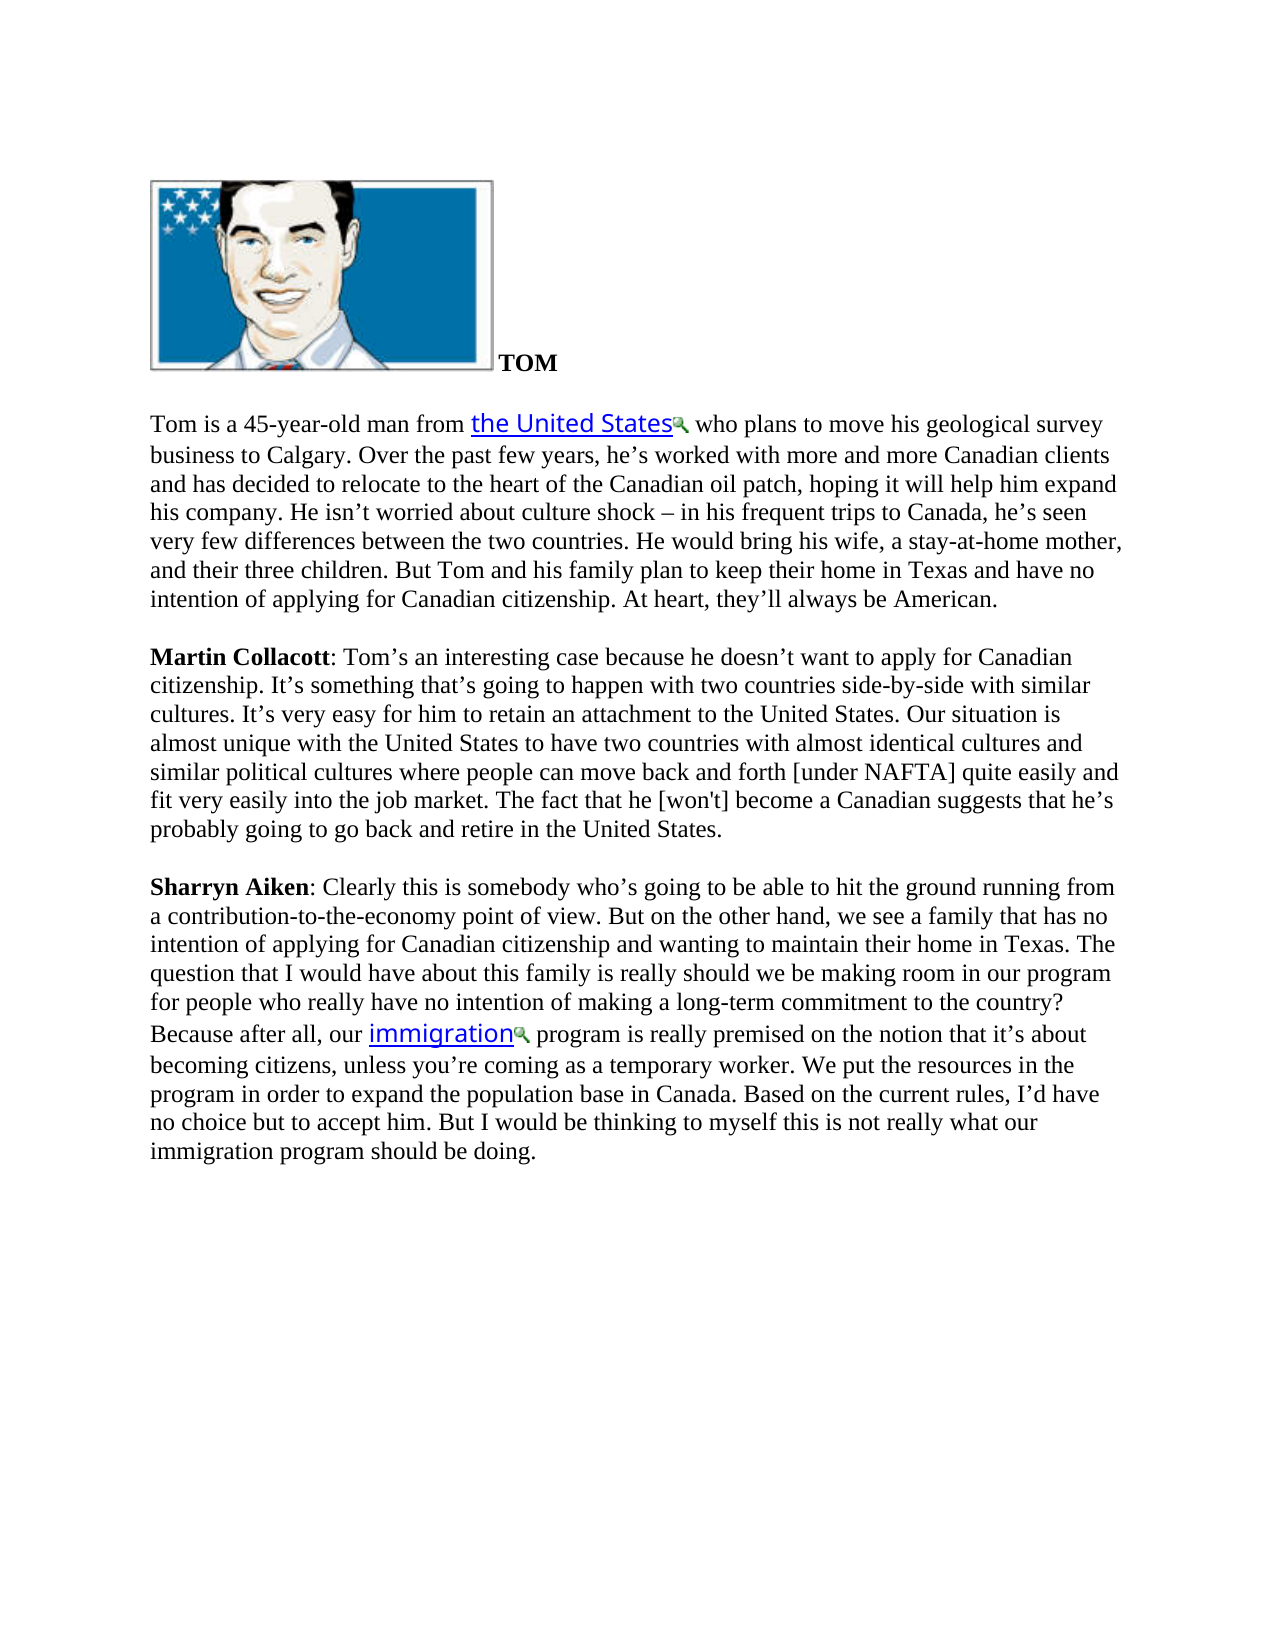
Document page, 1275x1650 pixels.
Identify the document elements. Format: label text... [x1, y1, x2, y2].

picture [514, 1027, 530, 1043]
picture [672, 417, 689, 433]
text Tom is a 45-year-old man from the United States who plans to move his geological survey business to Calgary. Over the past few years, he’s worked with more and more Canadian clients and has decided to relocate to the heart of the Canadian oil patch, hoping it will help him expand his company. He isn’t worried about culture shock – in his frequent trips to Canada, he’s seen very few differences between the two countries. He would bring his wife, a stay-at-home mother, and their three children. But Tom and his family plan to keep their home in Texas and have no intention of applying for Canadian citizenship. At heart, they’ll always be American. [150, 406, 1125, 612]
picture [150, 179, 494, 372]
text Sharryn Aiken: Clearly this is somebody who’s going to be able to hit the ground running from a contribution-to-the-economy point of view. But on the other hand, we see a family that has no intention of applying for Canadian citizenship and wanting to maintain their home in Texas. The question that I would have about this family is really should we be making room in our program for people who really have no intention of making a long-term commitment to the country? Because after all, our immigration program is really premised on the notion that it’s about becoming citizens, unless you’re coming as a temporary worker. We put the resources in the program in order to expand the population base in Canada. Based on the current rules, I’d have no choice but to accept him. But I would be thinking to myself this is not really what our immigration program should be doing. [150, 872, 1125, 1165]
text Martin Collacott: Tom’s an interesting case because he doesn’t want to apply for Canadian citizenship. It’s something that’s going to happen with two countries side-by-side with similar cultures. It’s very easy for him to retain an attachment to the United States. Our situation is almost unique with the United States to have two countries with almost identical cultures and similar political cultures where people can move back and forth [under NAFTA] quite easily and fit very easily into the job market. The fact that he [won't] become a Canadian suggests that he’s probably going to go back and retire in the United States. [150, 642, 1125, 843]
